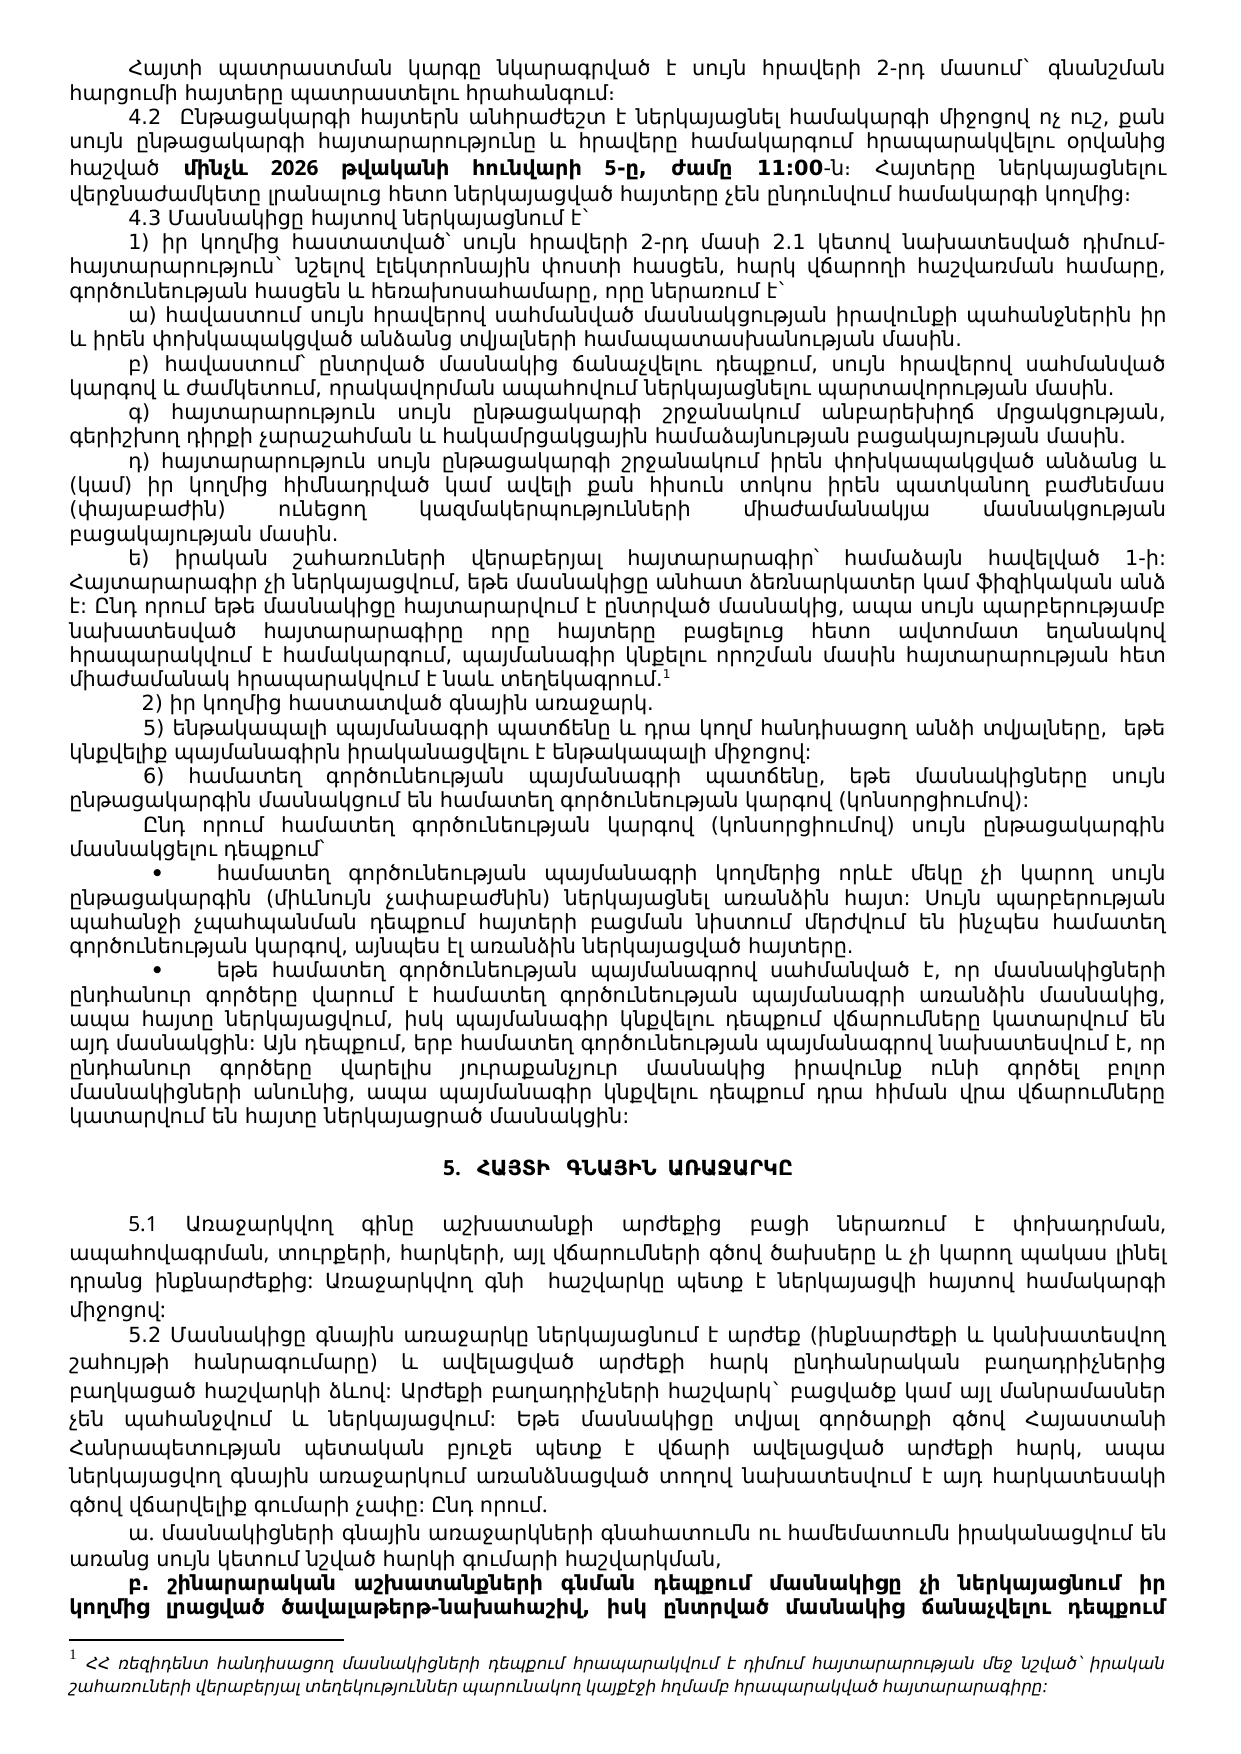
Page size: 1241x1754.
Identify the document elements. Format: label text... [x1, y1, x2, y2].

text 4.3 Մասնակիցը հայտով ներկայացնում է` [69, 206, 1167, 230]
text Հայտի պատրաստման կարգը նկարագրված է սույն հրավերի 2-րդ մասում` գնանշման հարցումի հայտերը պատրաստելու հրահանգում։ [69, 56, 1167, 105]
text 4.2 Ընթացակարգի հայտերն անհրաժեշտ է ներկայացնել համակարգի միջոցով ոչ ուշ, քան սույն ընթացակարգի հայտարարությունը և հրավերը համակարգում հրապարակվելու օրվանից հաշված մինչև 2026 թվականի հունվարի 5-ը, ժամը 11:00-ն։ Հայտերը ներկայացնելու վերջնաժամկետը լրանալուց հետո ներկայացված հայտերը չեն ընդունվում համակարգի կողմից։ [69, 105, 1167, 206]
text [69, 1571, 1167, 1619]
text 6) համատեղ գործունեության պայմանագրի պատճենը, եթե մասնակիցները սույն ընթացակարգին մասնակցում են համատեղ գործունեության կարգով (կոնսորցիումով): [69, 764, 1167, 813]
text 5) ենթակապալի պայմանագրի պատճենը և դրա կողմ հանդիսացող անձի տվյալները, եթե կնքվելիք պայմանագիրն իրականացվելու է ենթակապալի միջոցով: [69, 716, 1167, 764]
text դ) հայտարարություն սույն ընթացակարգի շրջանակում իրեն փոխկապակցված անձանց և (կամ) իր կողմից հիմնադրված կամ ավելի քան հիսուն տոկոս իրեն պատկանող բաժնեմաս (փայաբաժին) ունեցող կազմակերպությունների միաժամանակյա մասնակցության բացակայության մասին. [69, 449, 1167, 546]
text 5. ՀԱՅՏԻ ԳՆԱՅԻՆ ԱՌԱՋԱՐԿԸ [69, 1153, 1167, 1181]
text ա. մասնակիցների գնային առաջարկների գնահատումն ու համեմատումն իրականացվում են առանց սույն կետում նշված հարկի գումարի հաշվարկման, [69, 1518, 1167, 1571]
text գ) հայտարարություն սույն ընթացակարգի շրջանակում անբարեխիղճ մրցակցության, գերիշխող դիրքի չարաշահման և հակամրցակցային համաձայնության բացակայության մասին. [69, 400, 1167, 449]
text 1) իր կողմից հաստատված՝ սույն հրավերի 2-րդ մասի 2.1 կետով նախատեսված դիմում-հայտարարություն` նշելով էլեկտրոնային փոստի հասցեն, հարկ վճարողի հաշվառման համարը, գործունեության հասցեն և հեռախոսահամարը, որը ներառում է` [69, 230, 1167, 303]
text Ընդ որում համատեղ գործունեության կարգով (կոնսորցիումով) սույն ընթացակարգին մասնակցելու դեպքում՝ [69, 813, 1167, 861]
text ա) հավաստում սույն հրավերով սահմանված մասնակցության իրավունքի պահանջներին իր և իրեն փոխկապակցված անձանց տվյալների համապատասխանության մասին. [69, 303, 1167, 352]
list եթե համատեղ գործունեության պայմանագրով սահմանված է, որ մասնակիցների ընդհանուր գործերը վարում է համատեղ գործունեության պայմանագրի առանձին մասնակից, ապա հայտը ներկայացվում, իսկ պայմանագիր կնքվելու դեպքում վճարումները կատարվում են այդ մասնակցին: Այն դեպքում, երբ համատեղ գործունեության պայմանագրով նախատեսվում է, որ ընդհանուր գործերը վարելիս յուրաքանչյուր մասնակից իրավունք ունի գործել բոլոր մասնակիցների անունից, ապա պայմանագիր կնքվելու դեպքում դրա հիման վրա վճարումները կատարվում են հայտը ներկայացրած մասնակցին: [69, 958, 1167, 1128]
text բ) հավաստում՝ ընտրված մասնակից ճանաչվելու դեպքում, սույն հրավերով սահմանված կարգով և ժամկետում, որակավորման ապահովում ներկայացնելու պարտավորության մասին. [69, 352, 1167, 400]
text 5.2 Մասնակիցը գնային առաջարկը ներկայացնում է արժեք (ինքնարժեքի և կանխատեսվող շահույթի հանրագումարը) և ավելացված արժեքի հարկ ընդհանրական բաղադրիչներից բաղկացած հաշվարկի ձևով: Արժեքի բաղադրիչների հաշվարկ` բացվածք կամ այլ մանրամասներ չեն պահանջվում և ներկայացվում: Եթե մասնակիցը տվյալ գործարքի գծով Հայաստանի Հանրապետության պետական բյուջե պետք է վճարի ավելացված արժեքի հարկ, ապա ներկայացվող գնային առաջարկում առանձնացված տողով նախատեսվում է այդ հարկատեսակի գծով վճարվելիք գումարի չափը: Ընդ որում. [69, 1323, 1167, 1518]
text 2) իր կողմից հաստատված գնային առաջարկ. [69, 691, 1167, 716]
text ե) իրական շահառուների վերաբերյալ հայտարարագիր՝ համաձայն հավելված 1-ի: Հայտարարագիր չի ներկայացվում, եթե մասնակիցը անհատ ձեռնարկատեր կամ ֆիզիկական անձ է: Ընդ որում եթե մասնակիցը հայտարարվում է ընտրված մասնակից, ապա սույն պարբերությամբ նախատեսված հայտարարագիրը որը հայտերը բացելուց հետո ավտոմատ եղանակով հրապարակվում է համակարգում, պայմանագիր կնքելու որոշման մասին հայտարարության հետ միաժամանակ հրապարակվում է նաև տեղեկագրում. [69, 546, 1167, 691]
list համատեղ գործունեության պայմանագրի կողմերից որևէ մեկը չի կարող սույն ընթացակարգին (միևնույն չափաբաժնին) ներկայացնել առանձին հայտ: Սույն պարբերության պահանջի չպահպանման դեպքում հայտերի բացման նիստում մերժվում են ինչպես համատեղ գործունեության կարգով, այնպես էլ առանձին ներկայացված հայտերը. [69, 861, 1167, 958]
text 5.1 Առաջարկվող գինը աշխատանքի արժեքից բացի ներառում է փոխադրման, ապահովագրման, տուրքերի, հարկերի, այլ վճարումների գծով ծախսերը և չի կարող պակաս լինել դրանց ինքնարժեքից: Առաջարկվող գնի հաշվարկը պետք է ներկայացվի հայտով համակարգի միջոցով: [69, 1209, 1167, 1323]
